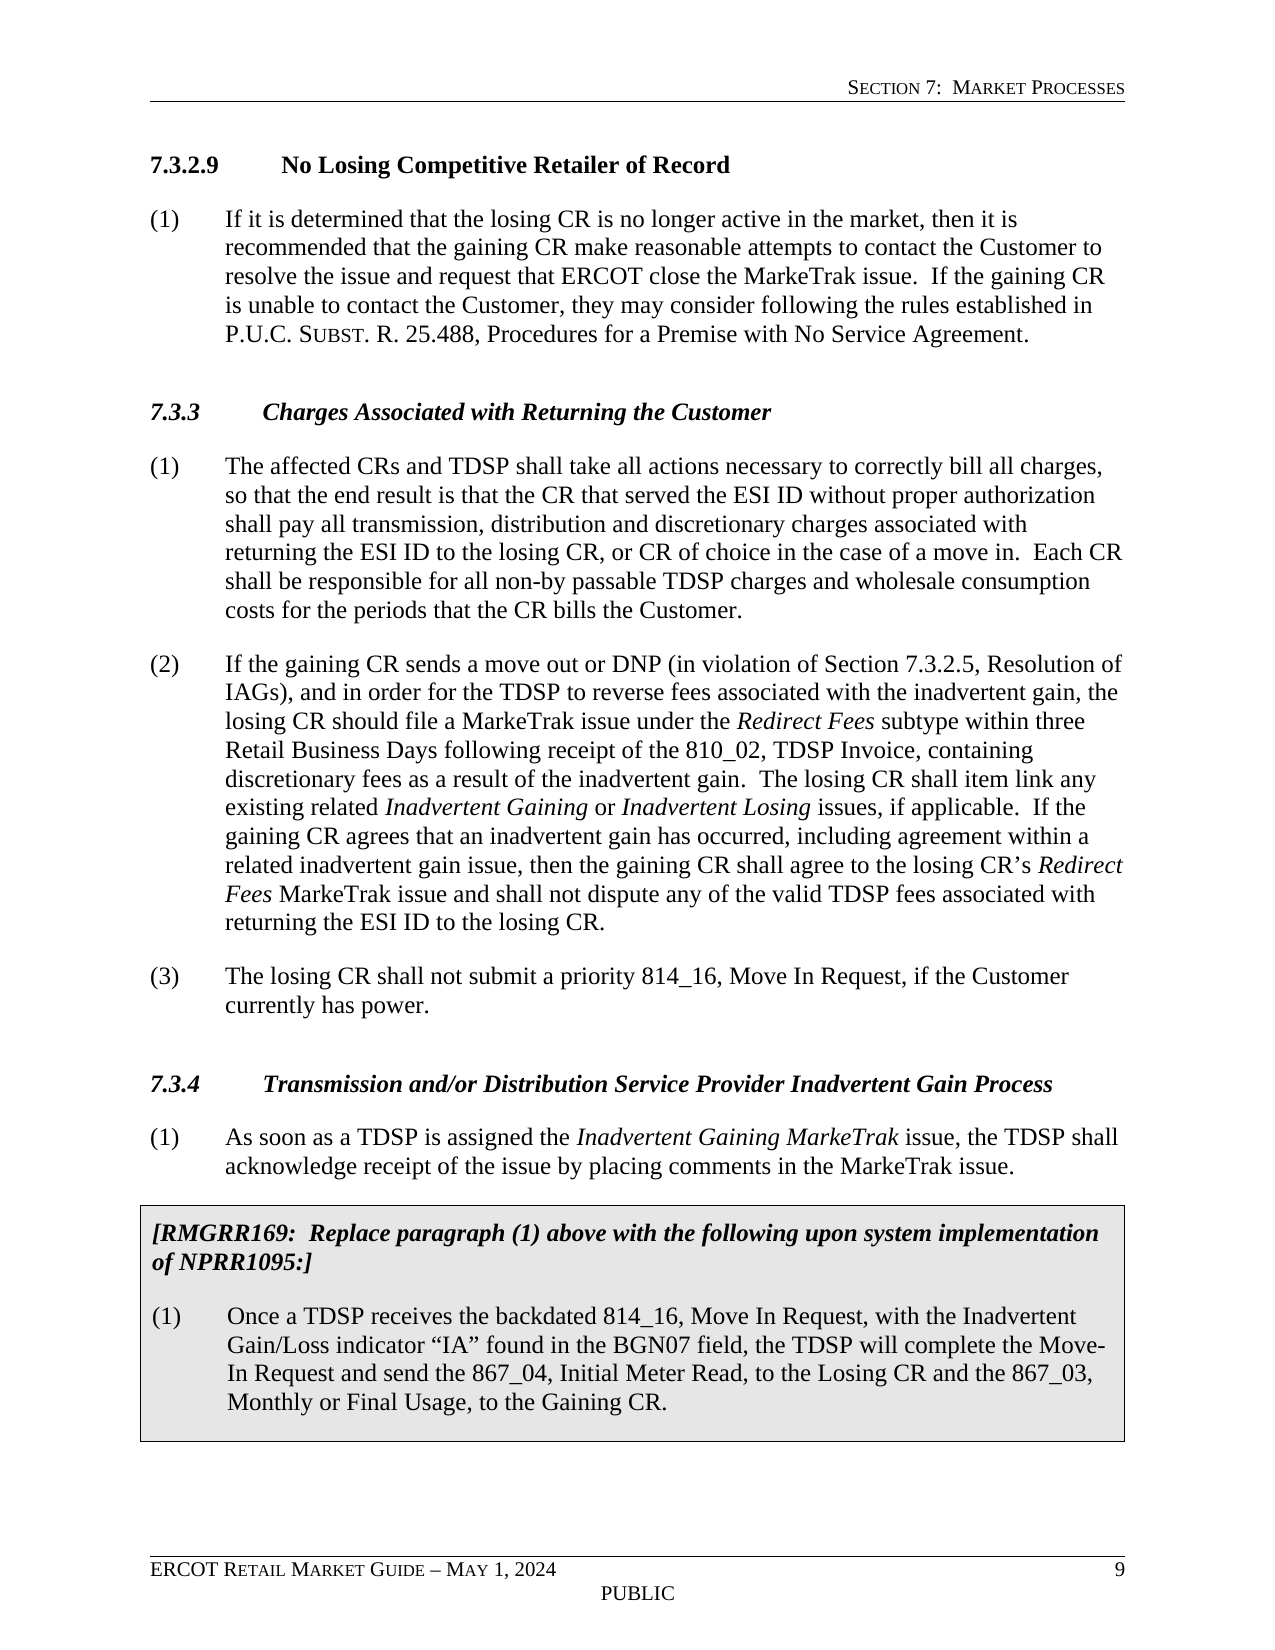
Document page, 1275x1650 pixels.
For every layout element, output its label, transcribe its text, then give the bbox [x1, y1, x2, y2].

text (2) If the gaining CR sends a move out or DNP (in violation of Section 7.3.2.5, Resolution of IAGs), and in order for the TDSP to reverse fees associated with the inadvertent gain, the losing CR should file a MarkeTrak issue under the Redirect Fees subtype within three Retail Business Days following receipt of the 810_02, TDSP Invoice, containing discretionary fees as a result of the inadvertent gain. The losing CR shall item link any existing related Inadvertent Gaining or Inadvertent Losing issues, if applicable. If the gaining CR agrees that an inadvertent gain has occurred, including agreement within a related inadvertent gain issue, then the gaining CR shall agree to the losing CR’s Redirect Fees MarkeTrak issue and shall not dispute any of the valid TDSP fees associated with returning the ESI ID to the losing CR. [150, 649, 1125, 936]
text 7.3.3 Charges Associated with Returning the Customer [150, 397, 1125, 426]
text (1) The affected CRs and TDSP shall take all actions necessary to correctly bill all charges, so that the end result is that the CR that served the ESI ID without proper authorization shall pay all transmission, distribution and discretionary charges associated with returning the ESI ID to the losing CR, or CR of choice in the case of a move in. Each CR shall be responsible for all non-by passable TDSP charges and wholesale consumption costs for the periods that the CR bills the Customer. [150, 451, 1125, 624]
text (1) As soon as a TDSP is assigned the Inadvertent Gaining MarkeTrak issue, the TDSP shall acknowledge receipt of the issue by placing comments in the MarkeTrak issue. [150, 1122, 1125, 1180]
table_header [RMGRR169: Replace paragraph (1) above with the following upon system implementation of NPRR1095:] (1) Once a TDSP receives the backdated 814_16, Move In Request, with the Inadvertent Gain/Loss indicator “IA” found in the BGN07 field, the TDSP will complete the Move-In Request and send the 867_04, Initial Meter Read, to the Losing CR and the 867_03, Monthly or Final Usage, to the Gaining CR. [141, 1206, 1124, 1441]
text 7.3.4 Transmission and/or Distribution Service Provider Inadvertent Gain Process [150, 1069, 1125, 1097]
text 7.3.2.9 No Losing Competitive Retailer of Record [150, 150, 1125, 179]
text (3) The losing CR shall not submit a priority 814_16, Move In Request, if the Customer currently has power. [150, 961, 1125, 1019]
text (1) If it is determined that the losing CR is no longer active in the market, then it is recommended that the gaining CR make reasonable attempts to contact the Customer to resolve the issue and request that ERCOT close the MarkeTrak issue. If the gaining CR is unable to contact the Customer, they may consider following the rules established in P.U.C. Subst. R. 25.488, Procedures for a Premise with No Service Agreement. [150, 204, 1125, 347]
